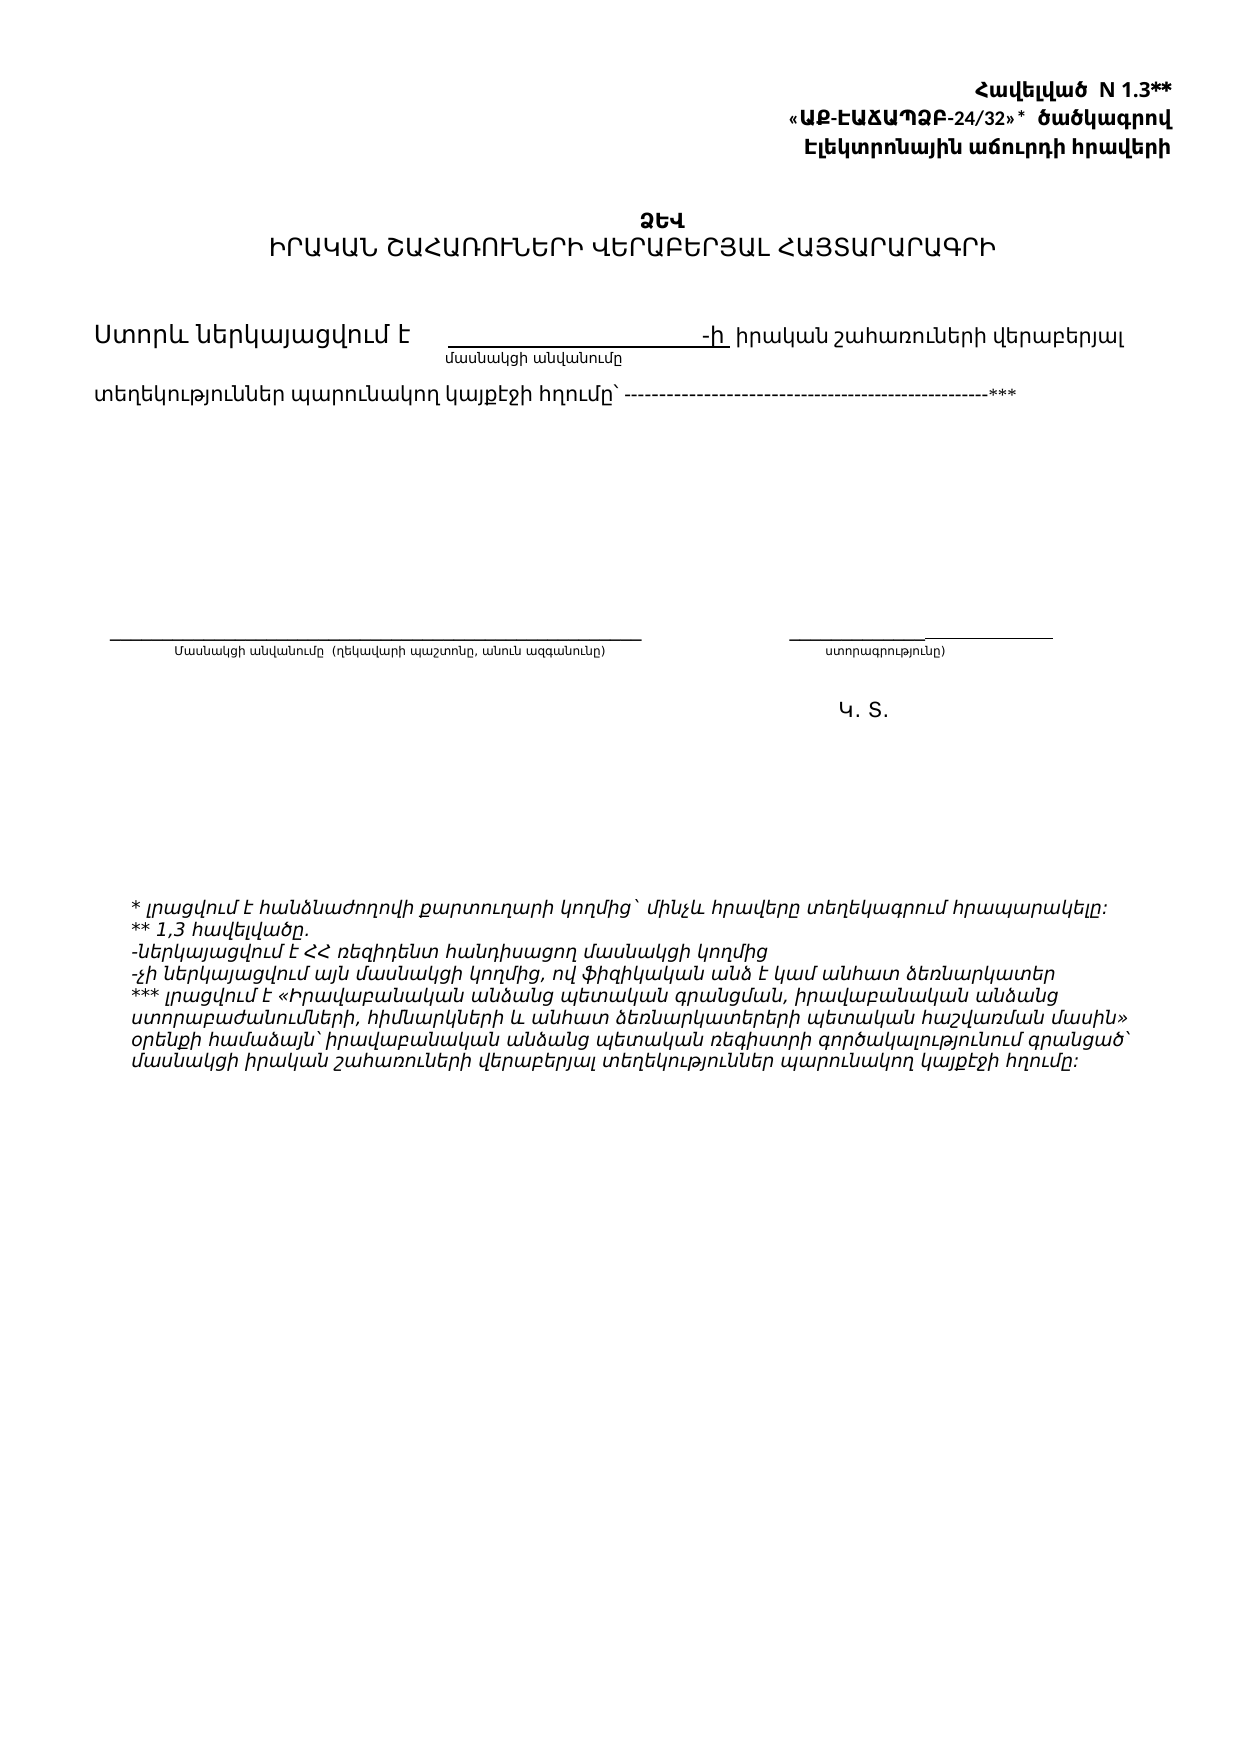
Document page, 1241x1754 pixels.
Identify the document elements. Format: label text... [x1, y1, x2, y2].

text Կ. Տ. [94, 698, 1171, 722]
text -ներկայացվում է ՀՀ ռեզիդենտ հանդիսացող մասնակցի կողմից [131, 941, 1171, 963]
text Ստորև ներկայացվում է -ի իրական շահառուների վերաբերյալ [94, 321, 1171, 350]
text ** 1,3 հավելվածը․ [131, 919, 1171, 941]
text «ԱՔ-ԷԱՃԱՊՁԲ-24/32»* ծածկագրով [94, 103, 1171, 132]
text ՁԵՎ [94, 209, 1171, 233]
text * լրացվում է հանձնաժողովի քարտուղարի կողմից` մինչև հրավերը տեղեկագրում հրապարակելը: [131, 897, 1171, 919]
text ___________________________________________________ _____________ Մասնակցի անվանումը (ղեկավարի պաշտոնը, անուն ազգանունը) ստորագրությունը) [94, 617, 1171, 669]
text Հավելված N 1.3** [94, 75, 1171, 103]
text *** լրացվում է «Իրավաբանական անձանց պետական գրանցման, իրավաբանական անձանց ստորաբաժանումների, հիմնարկների և անհատ ձեռնարկատերերի պետական հաշվառման մասին» օրենքի համաձայն՝ իրավաբանական անձանց պետական ռեգիստրի գործակալությունում գրանցած՝ մասնակցի իրական շահառուների վերաբերյալ տեղեկություններ պարունակող կայքէջի հղումը: [131, 985, 1171, 1072]
text տեղեկություններ պարունակող կայքէջի հղումը՝ ----------------------------------------------------*** [94, 379, 1171, 408]
text ԻՐԱԿԱՆ ՇԱՀԱՌՈՒՆԵՐԻ ՎԵՐԱԲԵՐՅԱԼ ՀԱՅՏԱՐԱՐԱԳՐԻ [94, 233, 1171, 262]
text Էլեկտրոնային աճուրդի հրավերի [94, 132, 1171, 160]
text -չի ներկայացվում այն մասնակցի կողմից, ով ֆիզիկական անձ է կամ անհատ ձեռնարկատեր [131, 963, 1171, 985]
text մասնակցի անվանումը [94, 350, 1171, 379]
